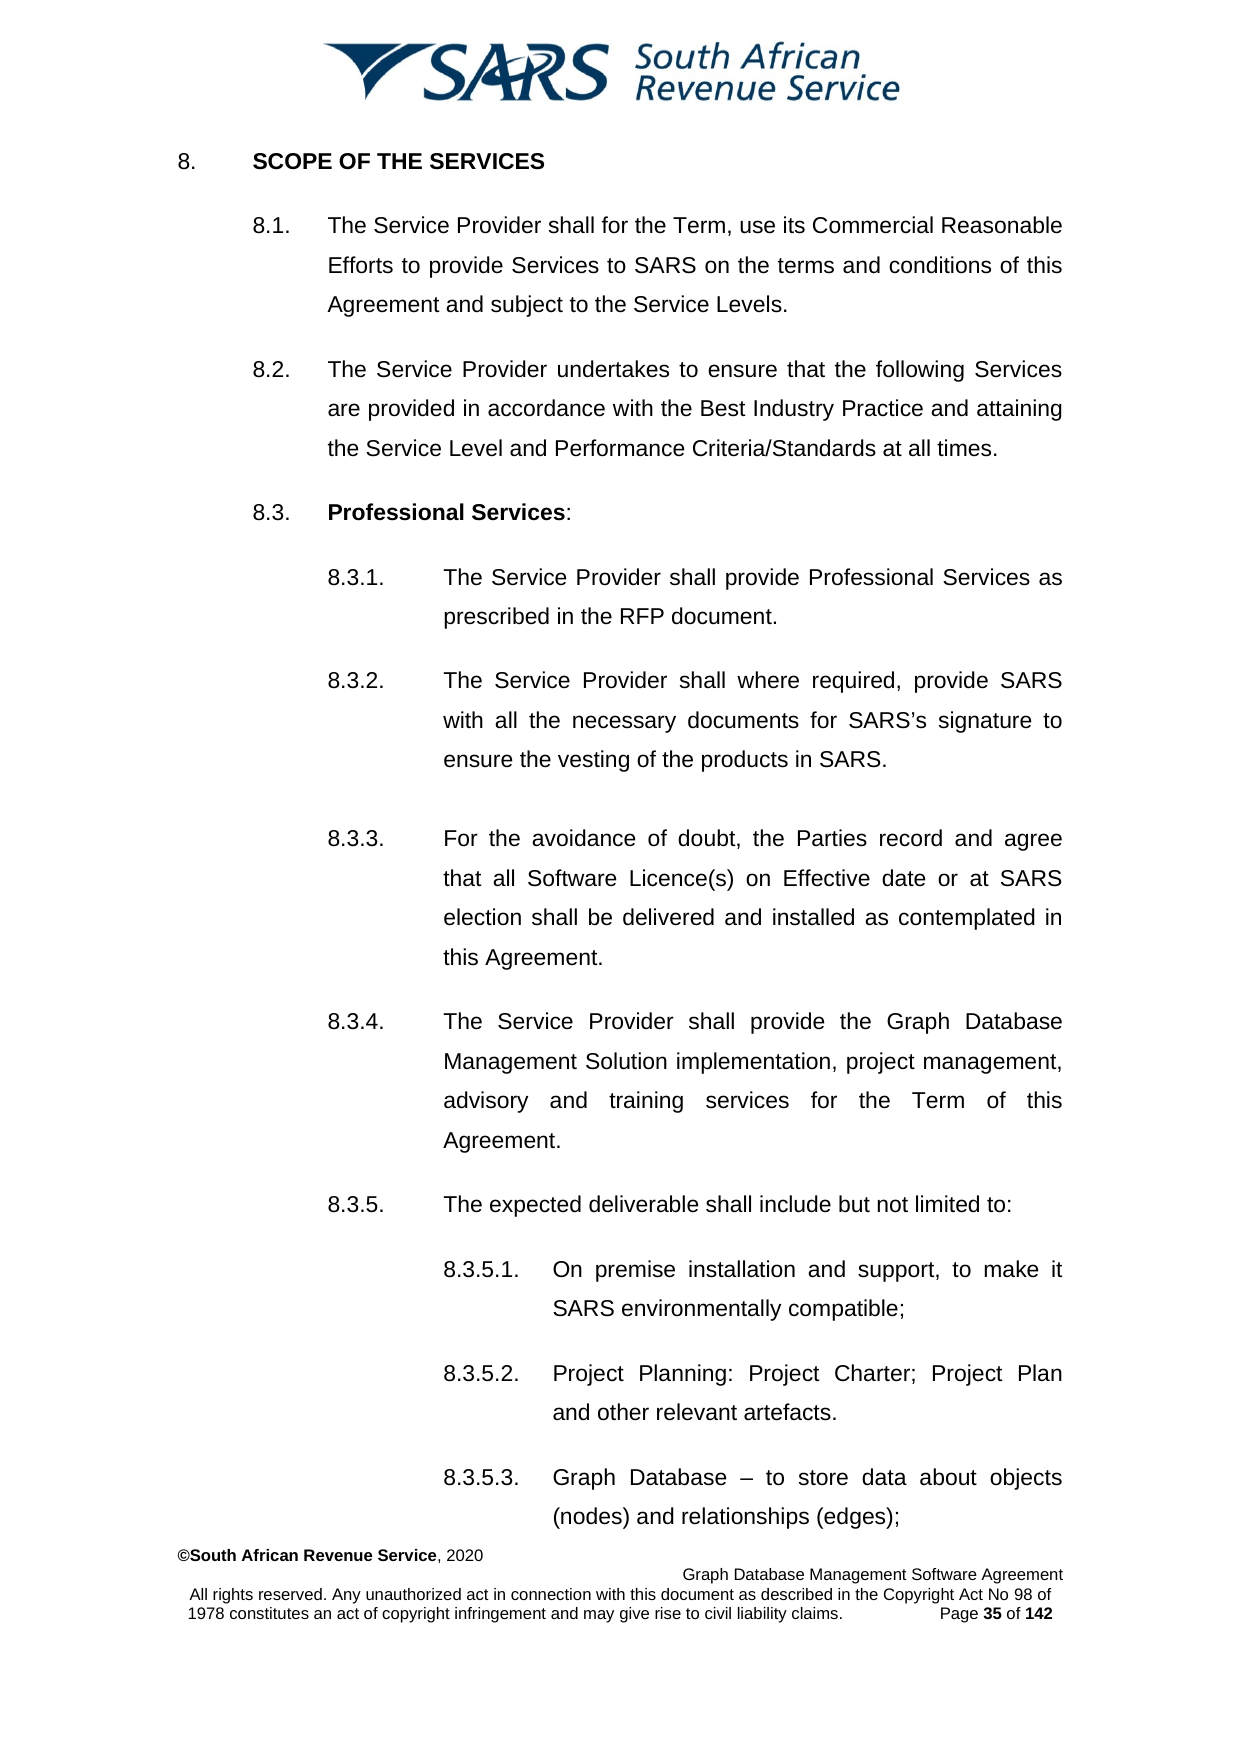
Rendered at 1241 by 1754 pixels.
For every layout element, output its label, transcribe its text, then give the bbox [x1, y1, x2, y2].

list SCOPE OF THE Services [177, 148, 1063, 174]
list Graph Database – to store data about objects (nodes) and relationships (edges); [443, 1464, 1063, 1529]
list Project Planning: Project Charter; Project Plan and other relevant artefacts. [443, 1360, 1063, 1426]
list The Service Provider shall provide the Graph Database Management Solution implementation, project management, advisory and training services for the Term of this Agreement. [327, 1008, 1063, 1153]
list The expected deliverable shall include but not limited to: [327, 1191, 1063, 1218]
list The Service Provider shall for the Term, use its Commercial Reasonable Efforts to provide Services to SARS on the terms and conditions of this Agreement and subject to the Service Levels. [252, 212, 1063, 317]
list For the avoidance of doubt, the Parties record and agree that all Software Licence(s) on Effective date or at SARS election shall be delivered and installed as contemplated in this Agreement. [327, 825, 1063, 970]
list The Service Provider shall provide Professional Services as prescribed in the RFP document. [327, 563, 1063, 629]
picture [281, 12, 945, 147]
list The Service Provider undertakes to ensure that the following Services are provided in accordance with the Best Industry Practice and attaining the Service Level and Performance Criteria/Standards at all times. [252, 356, 1063, 461]
list Professional Services: [252, 499, 1063, 525]
list On premise installation and support, to make it SARS environmentally compatible; [443, 1256, 1063, 1322]
list The Service Provider shall where required, provide SARS with all the necessary documents for SARS’s signature to ensure the vesting of the products in SARS. [327, 667, 1063, 773]
